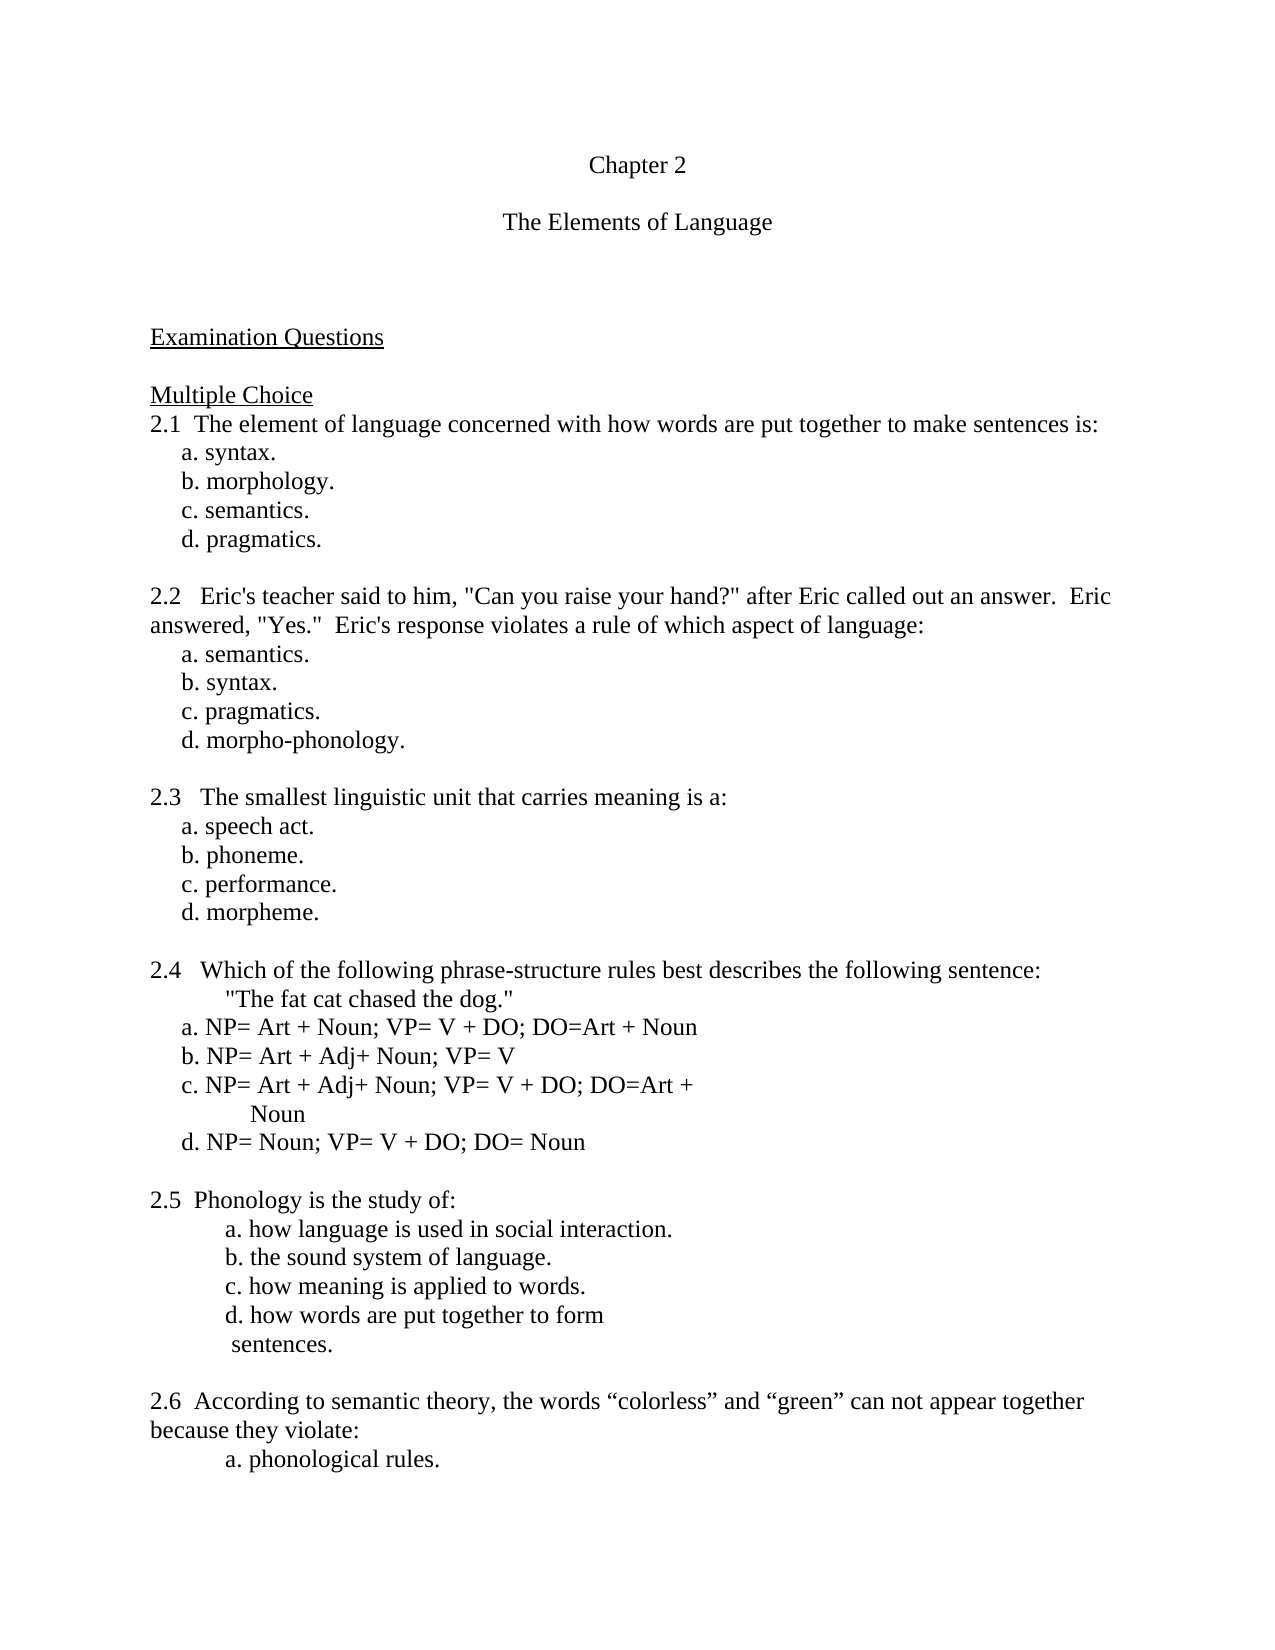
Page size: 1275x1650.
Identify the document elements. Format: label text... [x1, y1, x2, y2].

text Noun [150, 1099, 1125, 1127]
text b. the sound system of language. [150, 1242, 1125, 1271]
text "The fat cat chased the dog." [150, 984, 1125, 1012]
text b. NP= Art + Adj+ Noun; VP= V [150, 1041, 1125, 1070]
text 2.6 According to semantic theory, the words “colorless” and “green” can not appear together because they violate: [150, 1386, 1125, 1444]
text d. NP= Noun; VP= V + DO; DO= Noun [150, 1127, 1125, 1156]
text sentences. [150, 1329, 1125, 1357]
text c. how meaning is applied to words. [150, 1271, 1125, 1300]
text c. performance. [150, 869, 1125, 897]
text b. phoneme. [150, 840, 1125, 869]
text c. pragmatics. [150, 696, 1125, 725]
text Multiple Choice [150, 380, 1125, 409]
text 2.3 The smallest linguistic unit that carries meaning is a: [150, 782, 1125, 811]
text d. morpho-phonology. [150, 725, 1125, 754]
text 2.4 Which of the following phrase-structure rules best describes the following sentence: [150, 955, 1125, 984]
text Examination Questions [150, 322, 1125, 351]
text 2.2 Eric's teacher said to him, "Can you raise your hand?" after Eric called out an answer. Eric answered, "Yes." Eric's response violates a rule of which aspect of language: [150, 581, 1125, 639]
text d. pragmatics. [150, 524, 1125, 552]
text a. syntax. [150, 437, 1125, 466]
text a. how language is used in social interaction. [150, 1214, 1125, 1242]
text Chapter 2 [150, 150, 1125, 179]
text 2.5 Phonology is the study of: [150, 1185, 1125, 1214]
text a. speech act. [150, 811, 1125, 840]
text b. syntax. [150, 667, 1125, 696]
text b. morphology. [150, 466, 1125, 495]
text a. NP= Art + Noun; VP= V + DO; DO=Art + Noun [150, 1012, 1125, 1041]
text d. morpheme. [150, 897, 1125, 926]
text The Elements of Language [150, 207, 1125, 236]
text d. how words are put together to form [150, 1300, 1125, 1329]
text 2.1 The element of language concerned with how words are put together to make sentences is: [150, 409, 1125, 437]
text c. semantics. [150, 495, 1125, 524]
text c. NP= Art + Adj+ Noun; VP= V + DO; DO=Art + [150, 1070, 1125, 1099]
text a. phonological rules. [150, 1444, 1125, 1472]
text a. semantics. [150, 639, 1125, 667]
